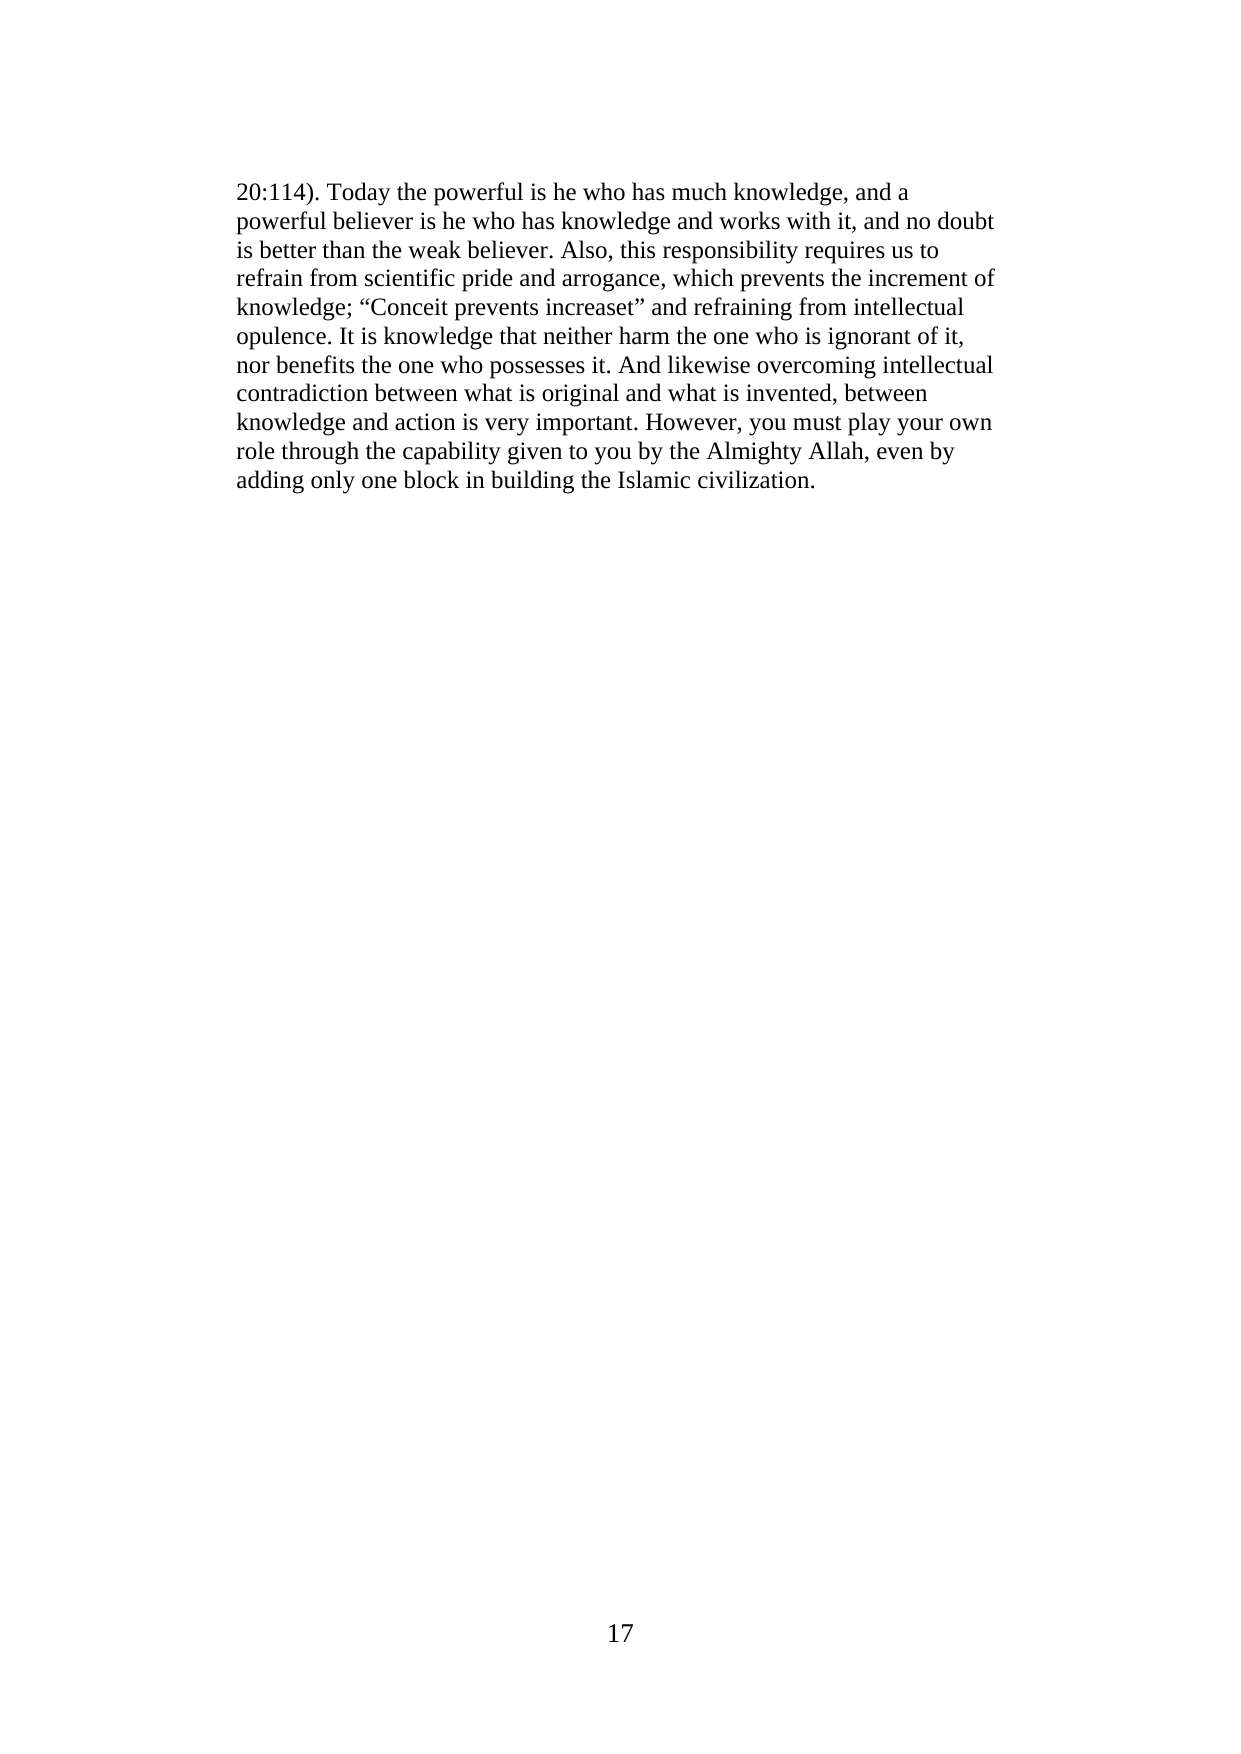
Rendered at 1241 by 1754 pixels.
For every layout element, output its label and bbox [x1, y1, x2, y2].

text [236, 177, 1004, 493]
